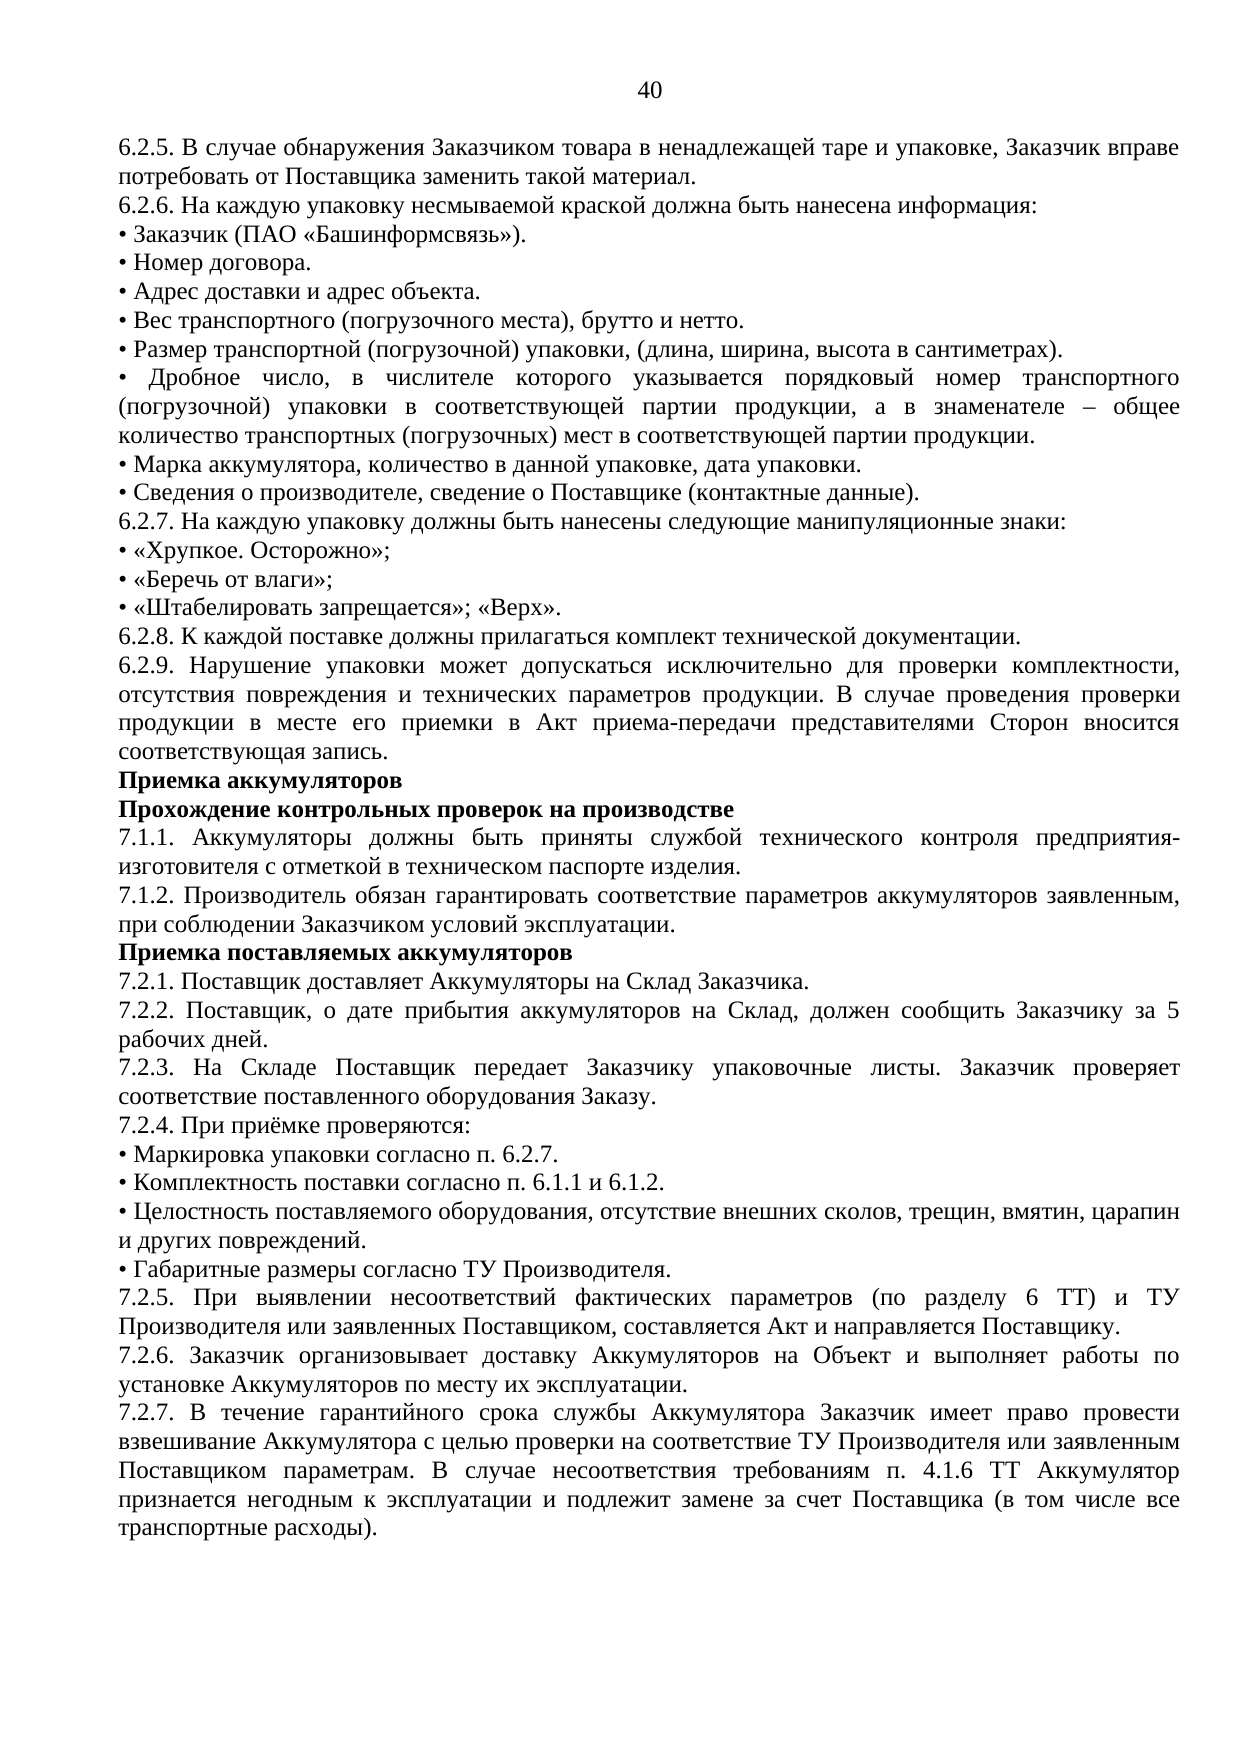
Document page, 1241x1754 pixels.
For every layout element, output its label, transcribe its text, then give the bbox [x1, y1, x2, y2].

text 6.2.7. На каждую упаковку должны быть нанесены следующие манипуляционные знаки: [118, 506, 1181, 535]
text 7.2.2. Поставщик, о дате прибытия аккумуляторов на Склад, должен сообщить Заказчику за 5 рабочих дней. [118, 995, 1181, 1052]
text • Номер договора. [118, 247, 1181, 276]
text Приемка поставляемых аккумуляторов [118, 937, 1181, 966]
text 7.2.7. В течение гарантийного срока службы Аккумулятора Заказчик имеет право провести взвешивание Аккумулятора с целью проверки на соответствие ТУ Производителя или заявленным Поставщиком параметрам. В случае несоответствия требованиям п. 4.1.6 ТТ Аккумулятор признается негодным к эксплуатации и подлежит замене за счет Поставщика (в том числе все транспортные расходы). [118, 1397, 1181, 1541]
text Прохождение контрольных проверок на производстве [118, 794, 1181, 822]
text 6.2.5. В случае обнаружения Заказчиком товара в ненадлежащей таре и упаковке, Заказчик вправе потребовать от Поставщика заменить такой материал. [118, 132, 1181, 190]
text • «Штабелировать запрещается»; «Верх». [118, 592, 1181, 621]
text • «Хрупкое. Осторожно»; [118, 535, 1181, 564]
text • Габаритные размеры согласно ТУ Производителя. [118, 1254, 1181, 1282]
text • Дробное число, в числителе которого указывается порядковый номер транспортного (погрузочной) упаковки в соответствующей партии продукции, а в знаменателе – общее количество транспортных (погрузочных) мест в соответствующей партии продукции. [118, 362, 1181, 449]
text • Марка аккумулятора, количество в данной упаковке, дата упаковки. [118, 449, 1181, 477]
text 6.2.9. Нарушение упаковки может допускаться исключительно для проверки комплектности, отсутствия повреждения и технических параметров продукции. В случае проведения проверки продукции в месте его приемки в Акт приема-передачи представителями Сторон вносится соответствующая запись. [118, 650, 1181, 765]
text • Вес транспортного (погрузочного места), брутто и нетто. [118, 305, 1181, 334]
text • «Беречь от влаги»; [118, 564, 1181, 592]
text • Целостность поставляемого оборудования, отсутствие внешних сколов, трещин, вмятин, царапин и других повреждений. [118, 1196, 1181, 1254]
text 6.2.8. К каждой поставке должны прилагаться комплект технической документации. [118, 621, 1181, 650]
text • Адрес доставки и адрес объекта. [118, 276, 1181, 305]
text • Размер транспортной (погрузочной) упаковки, (длина, ширина, высота в сантиметрах). [118, 334, 1181, 362]
text 7.2.3. На Складе Поставщик передает Заказчику упаковочные листы. Заказчик проверяет соответствие поставленного оборудования Заказу. [118, 1052, 1181, 1110]
text • Комплектность поставки согласно п. 6.1.1 и 6.1.2. [118, 1167, 1181, 1196]
text 6.2.6. На каждую упаковку несмываемой краской должна быть нанесена информация: [118, 190, 1181, 219]
text • Маркировка упаковки согласно п. 6.2.7. [118, 1139, 1181, 1167]
text 7.2.5. При выявлении несоответствий фактических параметров (по разделу 6 ТТ) и ТУ Производителя или заявленных Поставщиком, составляется Акт и направляется Поставщику. [118, 1282, 1181, 1340]
text • Сведения о производителе, сведение о Поставщике (контактные данные). [118, 477, 1181, 506]
text 7.1.1. Аккумуляторы должны быть приняты службой технического контроля предприятия- изготовителя с отметкой в техническом паспорте изделия. [118, 822, 1181, 880]
text 7.2.4. При приёмке проверяются: [118, 1110, 1181, 1139]
text 7.1.2. Производитель обязан гарантировать соответствие параметров аккумуляторов заявленным, при соблюдении Заказчиком условий эксплуатации. [118, 880, 1181, 937]
text Приемка аккумуляторов [118, 765, 1181, 794]
text 7.2.1. Поставщик доставляет Аккумуляторы на Склад Заказчика. [118, 966, 1181, 995]
text • Заказчик (ПАО «Башинформсвязь»). [118, 219, 1181, 247]
text 7.2.6. Заказчик организовывает доставку Аккумуляторов на Объект и выполняет работы по установке Аккумуляторов по месту их эксплуатации. [118, 1340, 1181, 1397]
